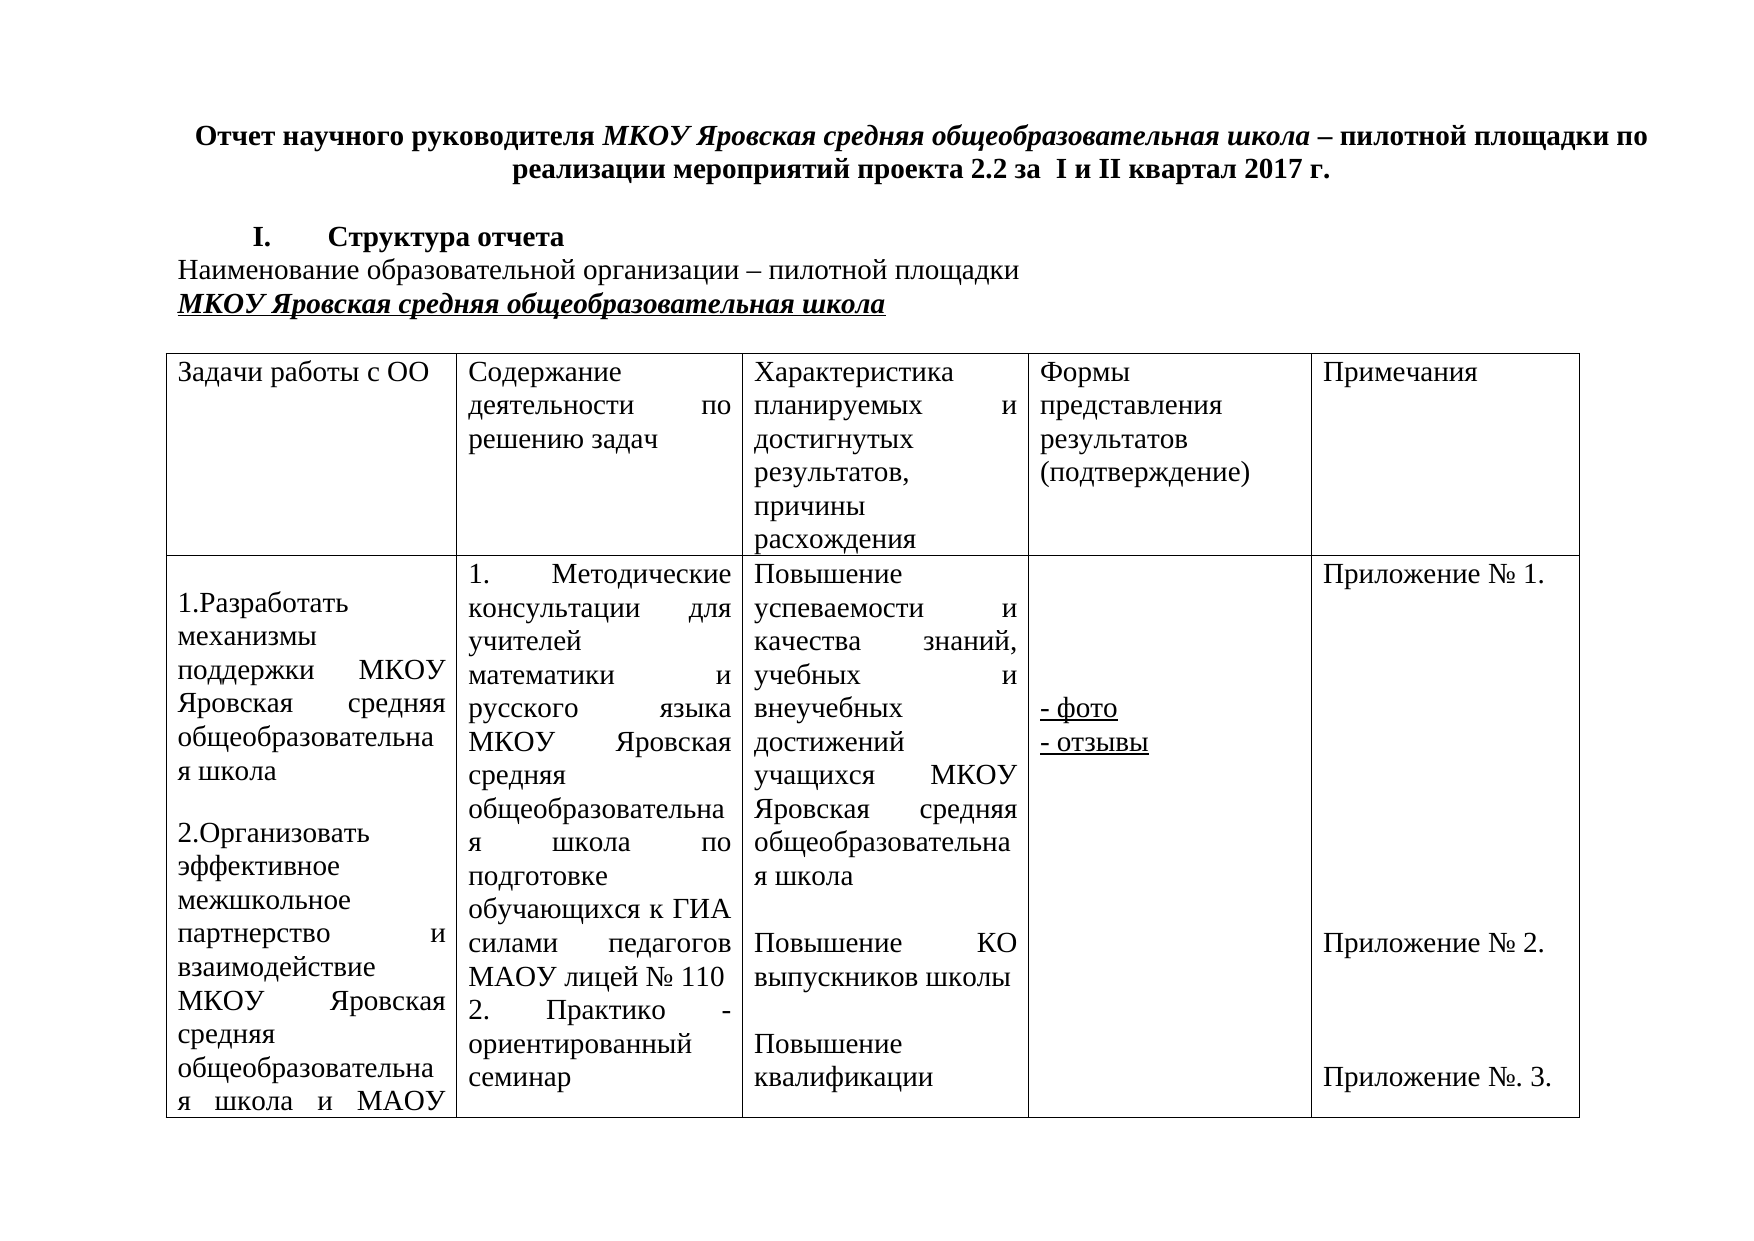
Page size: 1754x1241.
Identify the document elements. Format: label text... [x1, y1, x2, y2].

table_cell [1312, 556, 1579, 1117]
text МКОУ Яровская средняя общеобразовательная школа [177, 286, 1665, 319]
table_cell - фото - отзывы [1029, 556, 1311, 1117]
text Отчет научного руководителя МКОУ Яровская средняя общеобразовательная школа – пилотной площадки по реализации мероприятий проекта 2.2 за I и II квартал 2017 г. [177, 118, 1665, 185]
table_header Примечания [1312, 354, 1579, 555]
text Наименование образовательной организации – пилотной площадки [177, 252, 1665, 286]
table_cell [457, 556, 742, 1117]
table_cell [167, 556, 456, 1117]
table_header Задачи работы с ОО [167, 354, 456, 555]
list Структура отчета [252, 219, 1665, 252]
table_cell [743, 556, 1028, 1117]
table_header Формы представления результатов (подтверждение) [1029, 354, 1311, 555]
table_header Характеристика планируемых и достигнутых результатов, причины расхождения [743, 354, 1028, 555]
table_header Содержание деятельности по решению задач [457, 354, 742, 555]
